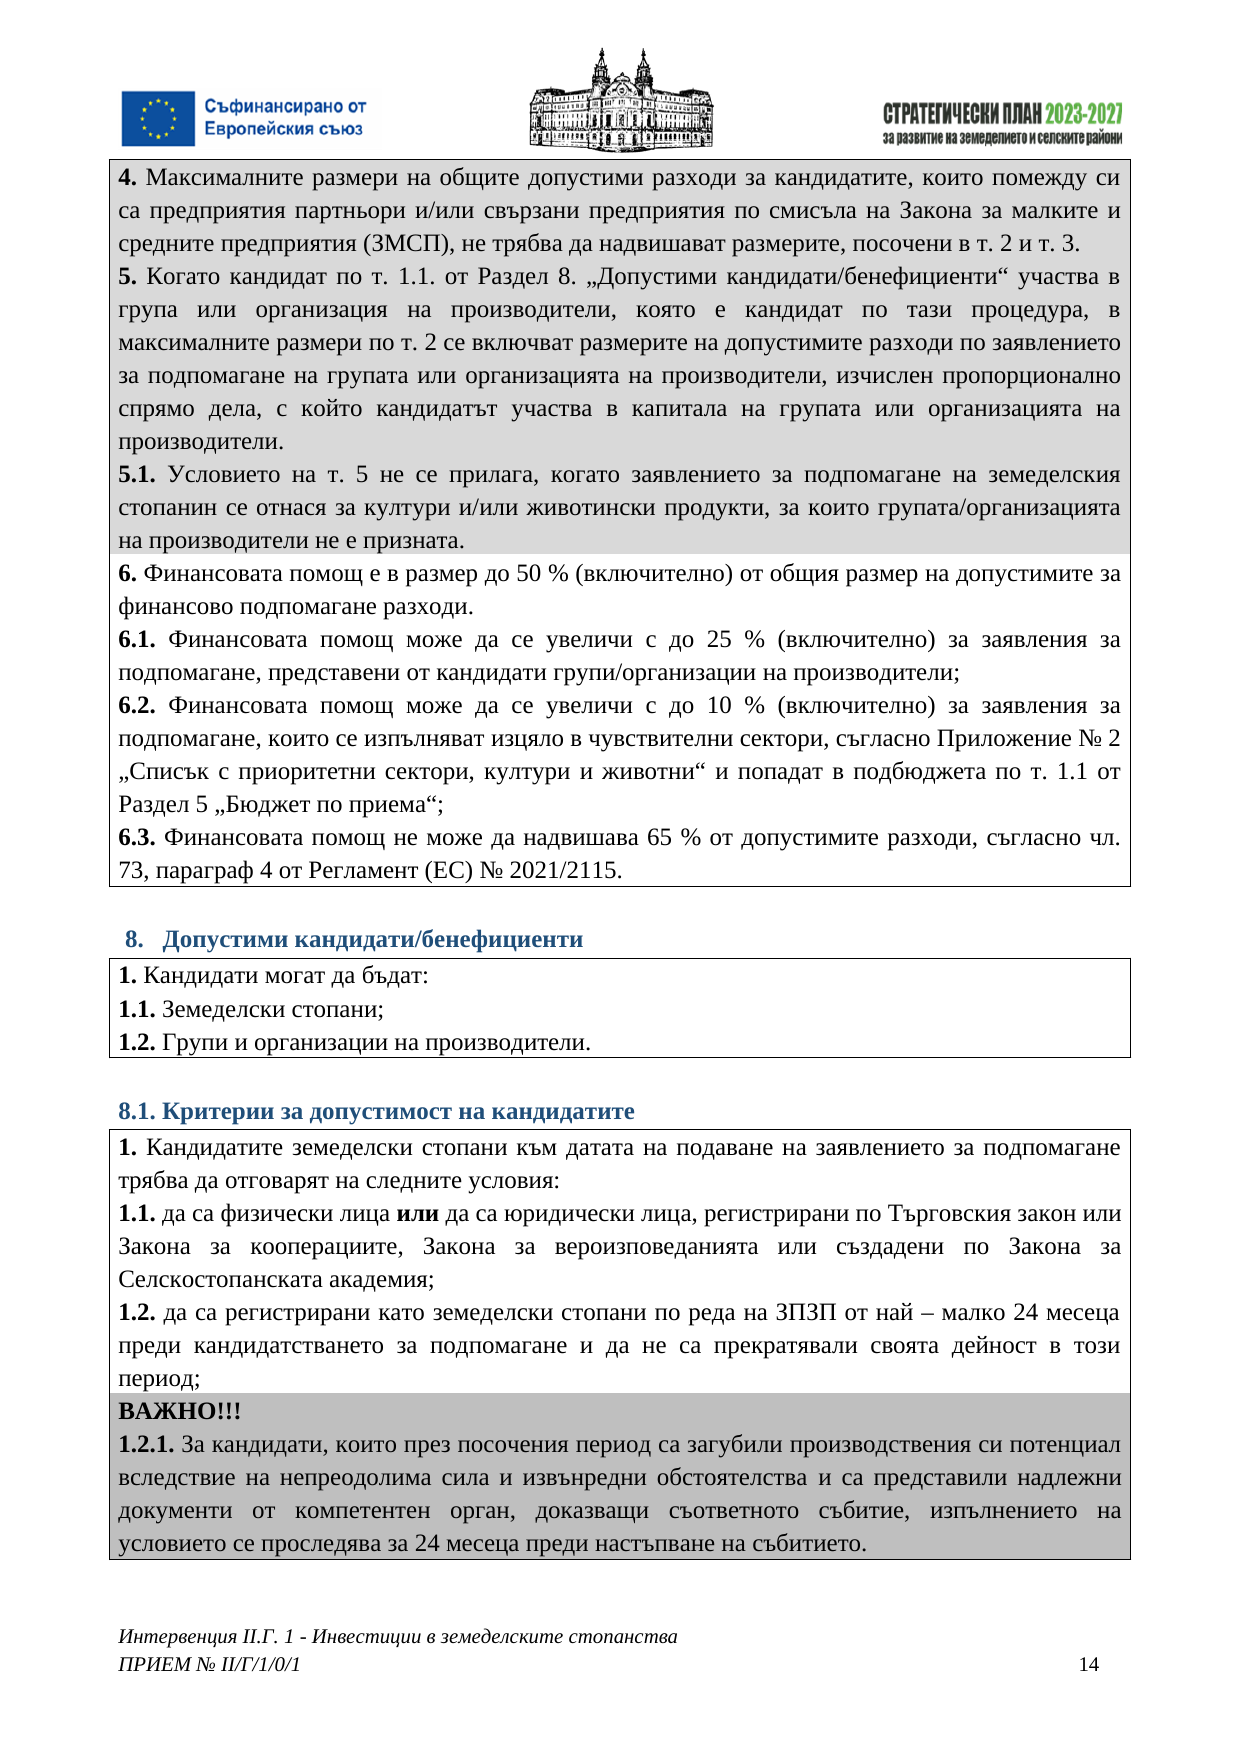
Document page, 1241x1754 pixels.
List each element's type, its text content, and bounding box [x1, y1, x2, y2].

text 1.1. да са физически лица или да са юридически лица, регистрирани по Търговския закон или Закона за кооперациите, Закона за вероизповеданията или създадени по Закона за Селскостопанската академия; [110, 1195, 1130, 1293]
text 6.1. Финансовата помощ може да се увеличи с до 25 % (включително) за заявления за подпомагане, представени от кандидати групи/организации на производители; [110, 621, 1130, 686]
text 1. Кандидатите земеделски стопани към датата на подаване на заявлението за подпомагане трябва да отговарят на следните условия: [110, 1130, 1130, 1194]
text 4. Максималните размери на общите допустими разходи за кандидатите, които помежду си са предприятия партньори и/или свързани предприятия по смисъла на Закона за малките и средните предприятия (ЗМСП), не трябва да надвишават размерите, посочени в т. 2 и т. 3. [110, 160, 1130, 257]
text 8.1. Критерии за допустимост на кандидатите [118, 1096, 1122, 1124]
subtitle Допустими кандидати/бенефициенти [125, 924, 1122, 953]
text 5. Когато кандидат по т. 1.1. от Раздел 8. „Допустими кандидати/бенефициенти“ участва в група или организация на производители, която е кандидат по тази процедура, в максималните размери по т. 2 се включват размерите на допустимите разходи по заявлението за подпомагане на групата или организацията на производители, изчислен пропорционално спрямо дела, с който кандидатът участва в капитала на групата или организацията на производители. [110, 258, 1130, 455]
picture [118, 44, 1123, 159]
text 6.3. Финансовата помощ не може да надвишава 65 % от допустимите разходи, съгласно чл. 73, параграф 4 от Регламент (ЕС) № 2021/2115. [110, 819, 1130, 886]
text ВАЖНО!!! [110, 1393, 1130, 1425]
text 1.2.1. За кандидати, които през посочения период са загубили производствения си потенциал вследствие на непреодолима сила и извънредни обстоятелства и са представили надлежни документи от компетентен орган, доказващи съответното събитие, изпълнението на условието се проследява за 24 месеца преди настъпване на събитието. [110, 1426, 1130, 1559]
text 5.1. Условието на т. 5 не се прилага, когато заявлението за подпомагане на земеделския стопанин се отнася за култури и/или животински продукти, за които групата/организацията на производители не е призната. [110, 456, 1130, 554]
text 6.2. Финансовата помощ може да се увеличи с до 10 % (включително) за заявления за подпомагане, които се изпълняват изцяло в чувствителни сектори, съгласно Приложение № 2 „Списък с приоритетни сектори, култури и животни“ и попадат в подбюджета по т. 1.1 от Раздел 5 „Бюджет по приема“; [110, 687, 1130, 818]
text 1.2. да са регистрирани като земеделски стопани по реда на ЗПЗП от най – малко 24 месеца преди кандидатстването за подпомагане и да не са прекратявали своята дейност в този период; [110, 1294, 1130, 1392]
text 1.2. Групи и организации на производители. [110, 1023, 1130, 1057]
text 6. Финансовата помощ е в размер до 50 % (включително) от общия размер на допустимите за финансово подпомагане разходи. [110, 555, 1130, 620]
text 1.1. Земеделски стопани; [110, 991, 1130, 1022]
text 1. Кандидати могат да бъдат: [110, 959, 1130, 989]
